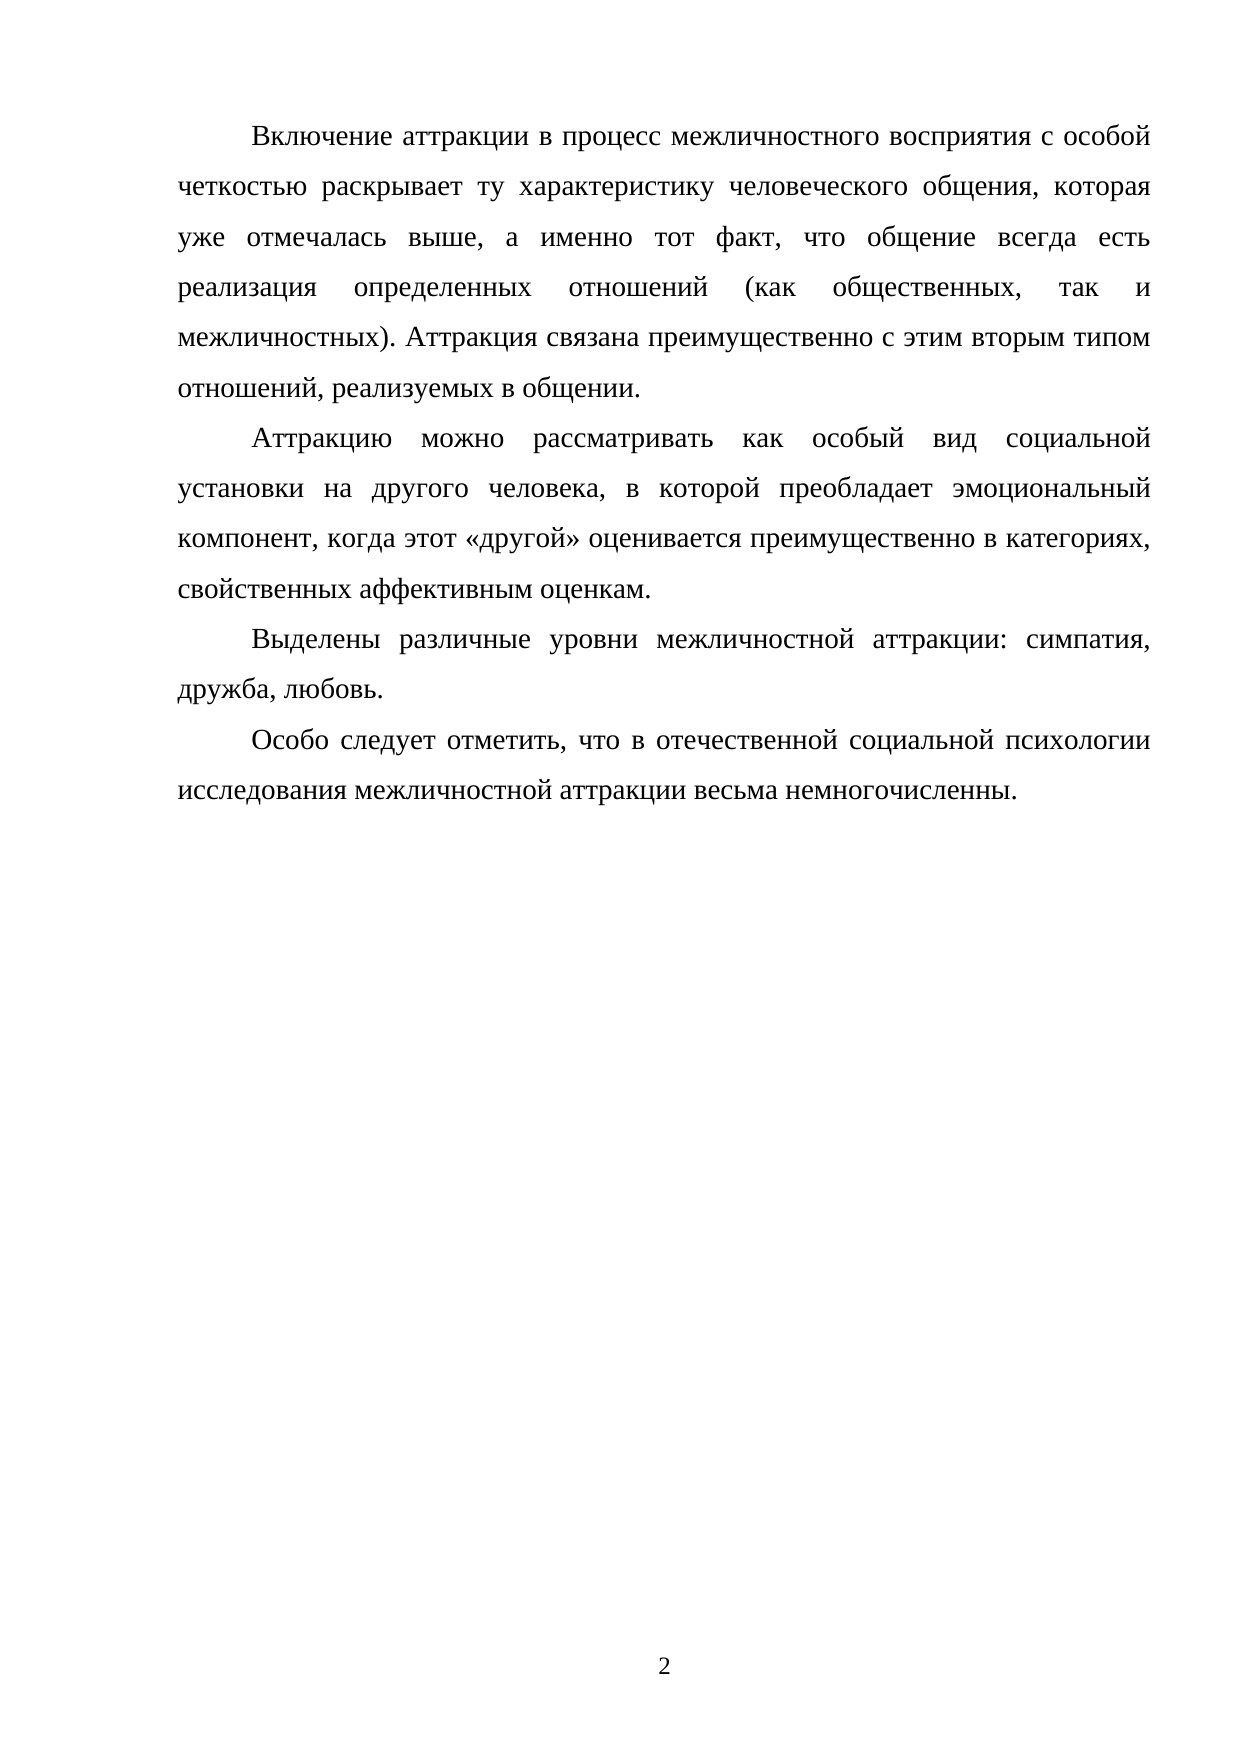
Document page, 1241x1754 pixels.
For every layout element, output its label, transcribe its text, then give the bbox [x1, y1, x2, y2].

text Особо следует отметить, что в отечественной социальной психологии исследования межличностной аттракции весьма немногочисленны. [177, 722, 1152, 806]
text Аттракцию можно рассматривать как особый вид социальной установки на другого человека, в которой преобладает эмоциональный компонент, когда этот «другой» оценивается преимущественно в категориях, свойственных аффективным оценкам. [177, 420, 1152, 604]
text Включение аттракции в процесс межличностного восприятия с особой четкостью раскрывает ту характеристику человеческого общения, которая уже отмечалась выше, а именно тот факт, что общение всегда есть реализация определенных отношений (как общественных, так и межличностных). Аттракция связана преимущественно с этим вторым типом отношений, реализуемых в общении. [177, 118, 1152, 403]
text Выделены различные уровни межличностной аттракции: симпатия, дружба, любовь. [177, 621, 1152, 705]
